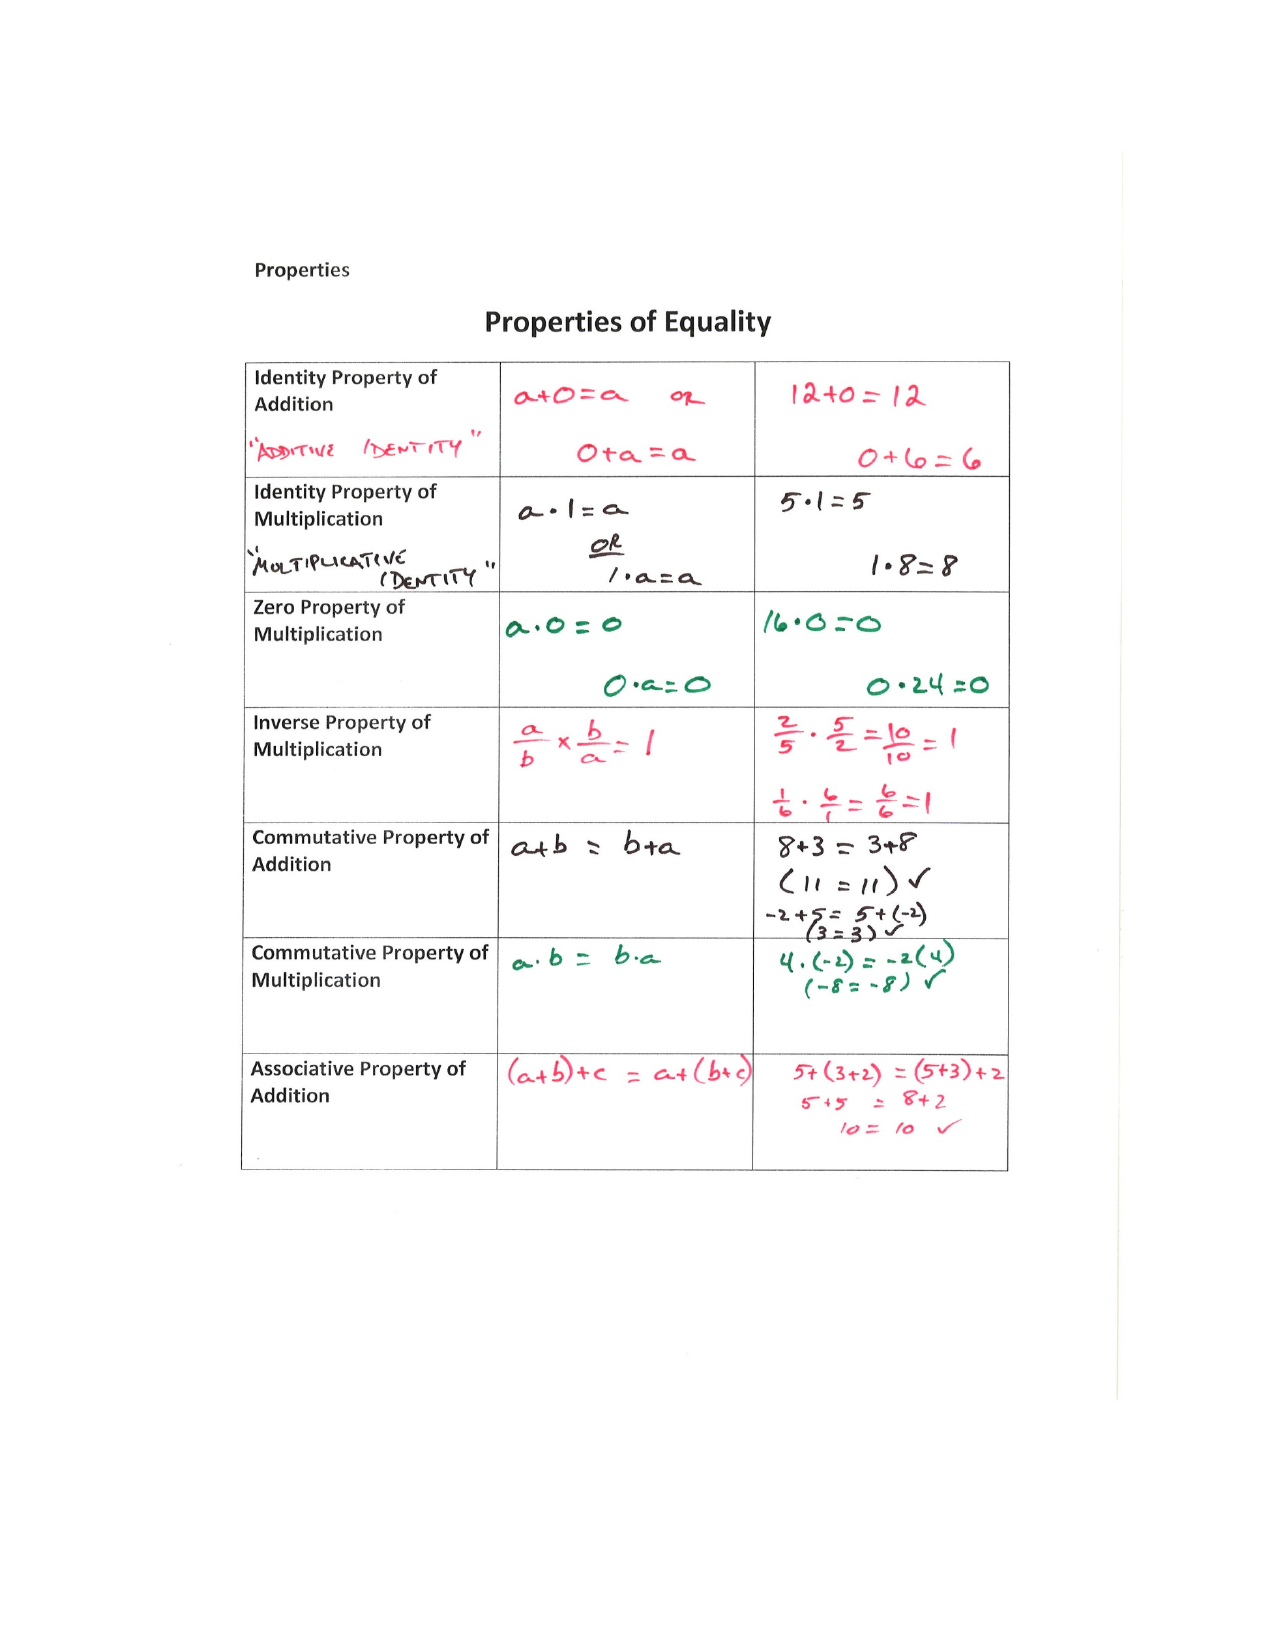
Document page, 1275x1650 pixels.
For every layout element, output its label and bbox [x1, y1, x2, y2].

picture [150, 150, 1125, 1412]
